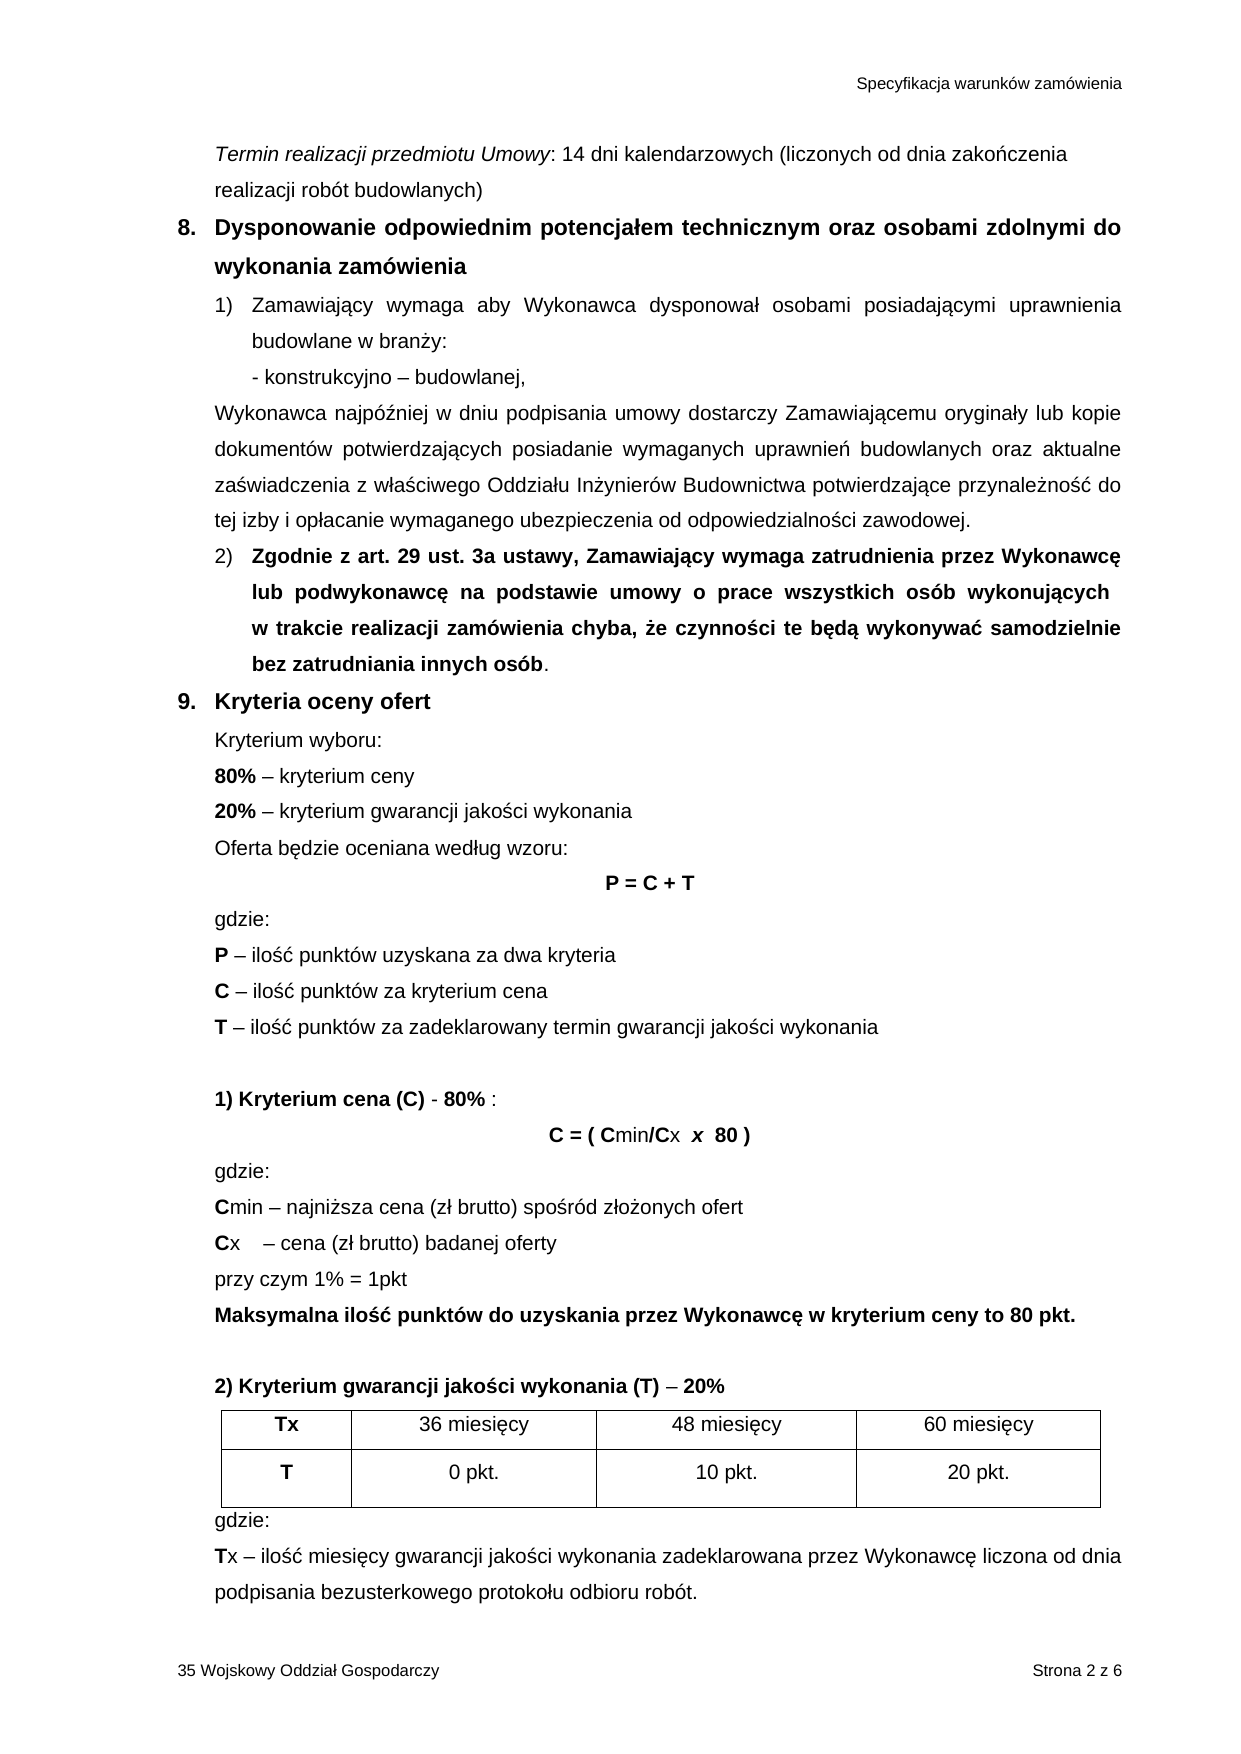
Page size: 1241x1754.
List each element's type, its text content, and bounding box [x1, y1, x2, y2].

table_cell 10 pkt. [597, 1450, 856, 1507]
text Cmin – najniższa cena (zł brutto) spośród złożonych ofert [214, 1195, 1122, 1219]
text Oferta będzie oceniana według wzoru: [214, 835, 1122, 859]
table_cell T [222, 1450, 351, 1507]
list Zgodnie z art. 29 ust. 3a ustawy, Zamawiający wymaga zatrudnienia przez Wykonawcę lub podwykonawcę na podstawie umowy o prace wszystkich osób wykonujących w trakcie realizacji zamówienia chyba, że czynności te będą wykonywać samodzielnie bez zatrudniania innych osób. [214, 544, 1122, 676]
text gdzie: [214, 1508, 1122, 1532]
text Kryterium wyboru: [214, 727, 1122, 751]
text C – ilość punktów za kryterium cena [214, 979, 1122, 1003]
list - konstrukcyjno – budowlanej, [252, 364, 1122, 388]
table_header 48 miesięcy [597, 1411, 856, 1448]
text przy czym 1% = 1pkt [214, 1267, 1122, 1291]
text P = C + T [177, 871, 1122, 895]
text Termin realizacji przedmiotu Umowy: 14 dni kalendarzowych (liczonych od dnia zakończenia realizacji robót budowlanych) [214, 142, 1122, 202]
text 2) Kryterium gwarancji jakości wykonania (T) – 20% [214, 1374, 1122, 1398]
text 80% – kryterium ceny [214, 763, 1122, 787]
text Tx – ilość miesięcy gwarancji jakości wykonania zadeklarowana przez Wykonawcę liczona od dnia podpisania bezusterkowego protokołu odbioru robót. [214, 1544, 1122, 1604]
text Cx – cena (zł brutto) badanej oferty [214, 1231, 1122, 1254]
text gdzie: [214, 1159, 1122, 1183]
list Dysponowanie odpowiednim potencjałem technicznym oraz osobami zdolnymi do wykonania zamówienia [177, 214, 1122, 279]
text 20% – kryterium gwarancji jakości wykonania [214, 799, 1122, 823]
table_header 60 miesięcy [857, 1411, 1100, 1448]
list Kryteria oceny ofert [177, 688, 1122, 714]
table_cell 20 pkt. [857, 1450, 1100, 1507]
table_header Tx [222, 1411, 351, 1448]
text 1) Kryterium cena (C) - 80% : [214, 1087, 1122, 1111]
list Wykonawca najpóźniej w dniu podpisania umowy dostarczy Zamawiającemu oryginały lub kopie dokumentów potwierdzających posiadanie wymaganych uprawnień budowlanych oraz aktualne zaświadczenia z właściwego Oddziału Inżynierów Budownictwa potwierdzające przynależność do tej izby i opłacanie wymaganego ubezpieczenia od odpowiedzialności zawodowej. [214, 401, 1122, 532]
table_cell 0 pkt. [352, 1450, 596, 1507]
text T – ilość punktów za zadeklarowany termin gwarancji jakości wykonania [214, 1015, 1122, 1039]
text P – ilość punktów uzyskana za dwa kryteria [214, 943, 1122, 967]
list Zamawiający wymaga aby Wykonawca dysponował osobami posiadającymi uprawnienia budowlane w branży: [214, 293, 1122, 353]
text C = ( Cmin/Cx x 80 ) [177, 1123, 1122, 1147]
text Maksymalna ilość punktów do uzyskania przez Wykonawcę w kryterium ceny to 80 pkt. [214, 1302, 1122, 1326]
text gdzie: [214, 907, 1122, 931]
table_header 36 miesięcy [352, 1411, 596, 1448]
